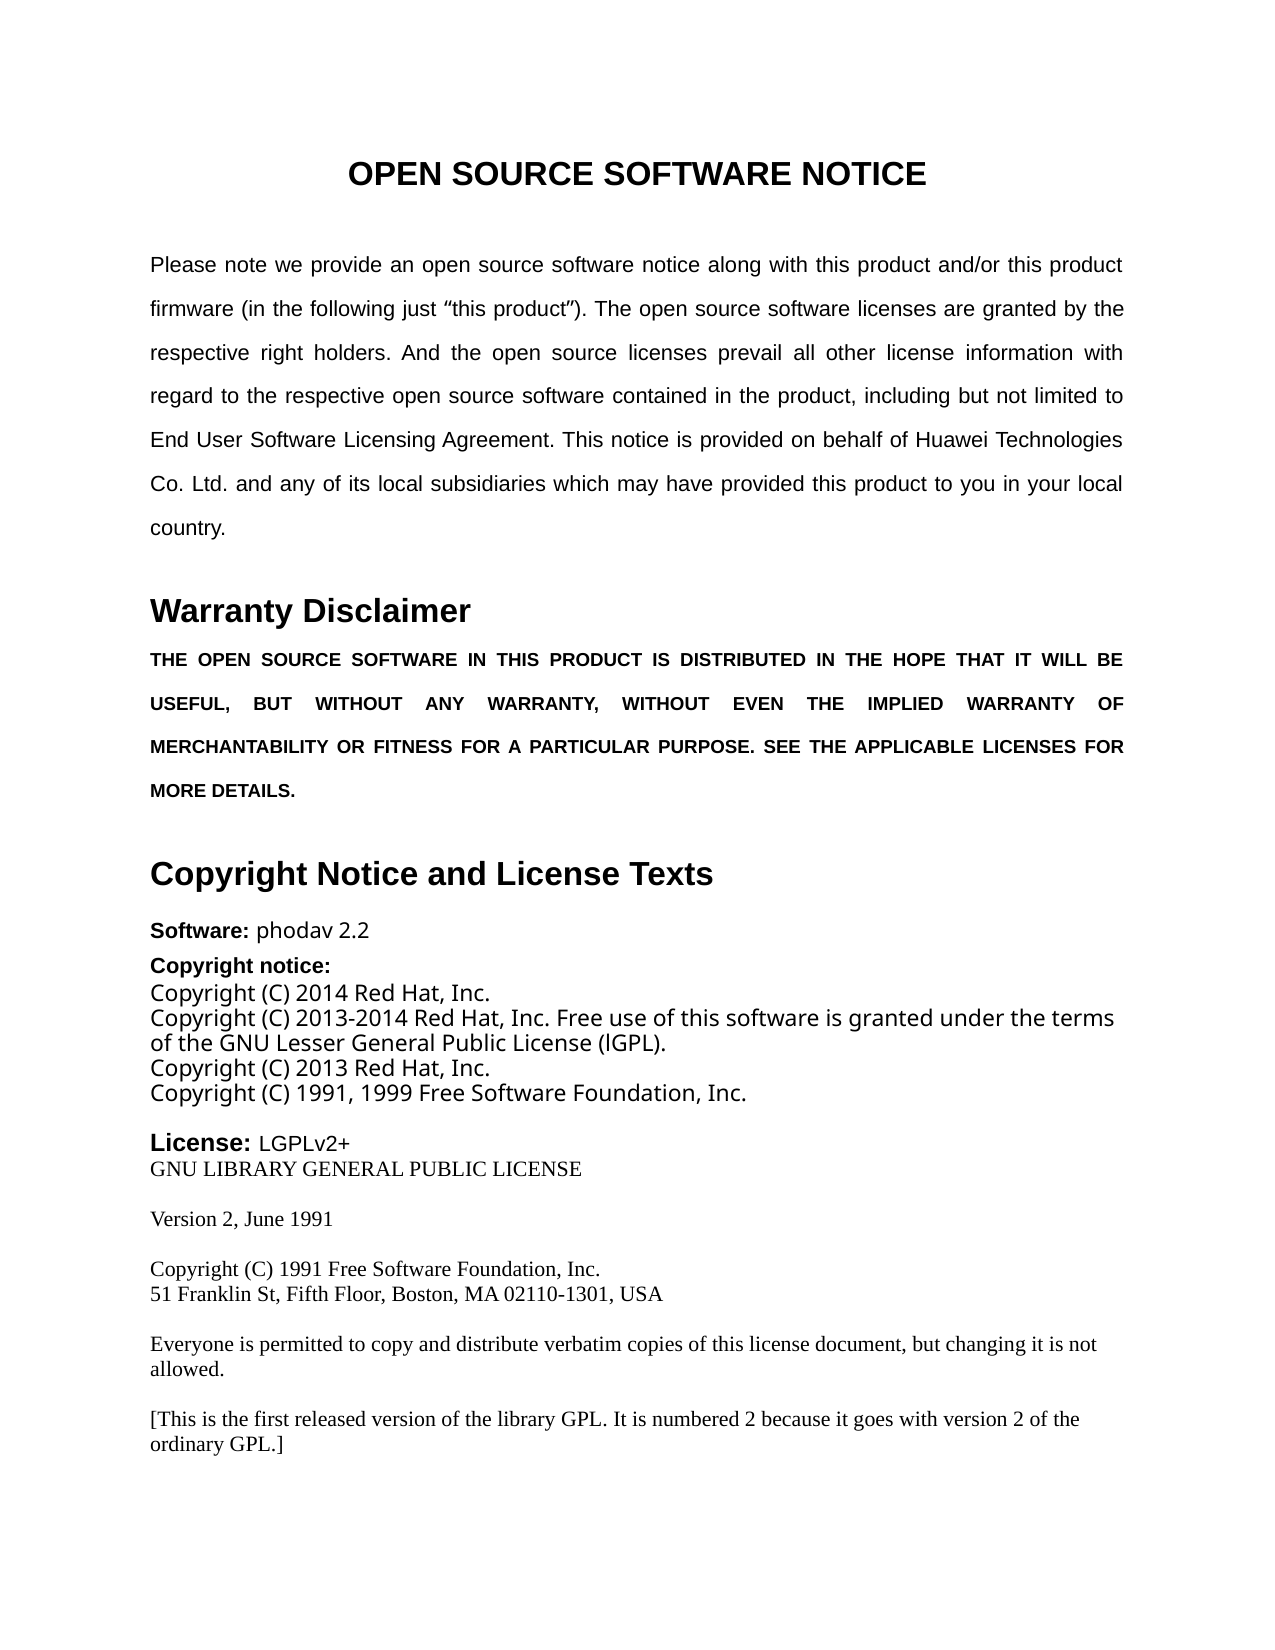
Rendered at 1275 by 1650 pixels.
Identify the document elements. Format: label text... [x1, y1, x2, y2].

text License: LGPLv2+ [150, 1131, 1125, 1156]
text OPEN SOURCE SOFTWARE NOTICE [150, 150, 1125, 194]
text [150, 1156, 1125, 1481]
text Software: phodav 2.2 [150, 919, 1125, 944]
text Copyright notice: [150, 944, 1125, 981]
text Copyright Notice and License Texts [150, 850, 1125, 894]
text The open source software in this product is distributed in the hope that it will be useful, but WITHOUT ANY WARRANTY, without even the implied warranty of MERCHANTABILITY or FITNESS FOR A PARTICULAR PURPOSE. See the applicable licenses for more details. [150, 631, 1125, 806]
text Copyright (C) 2014 Red Hat, Inc. Copyright (C) 2013-2014 Red Hat, Inc. Free use of this software is granted under the terms of the GNU Lesser General Public License (lGPL). Copyright (C) 2013 Red Hat, Inc. Copyright (C) 1991, 1999 Free Software Foundation, Inc. [150, 981, 1125, 1131]
text Warranty Disclaimer [150, 587, 1125, 631]
text Please note we provide an open source software notice along with this product and/or this product firmware (in the following just “this product”). The open source software licenses are granted by the respective right holders. And the open source licenses prevail all other license information with regard to the respective open source software contained in the product, including but not limited to End User Software Licensing Agreement. This notice is provided on behalf of Huawei Technologies Co. Ltd. and any of its local subsidiaries which may have provided this product to you in your local country. [150, 237, 1125, 544]
